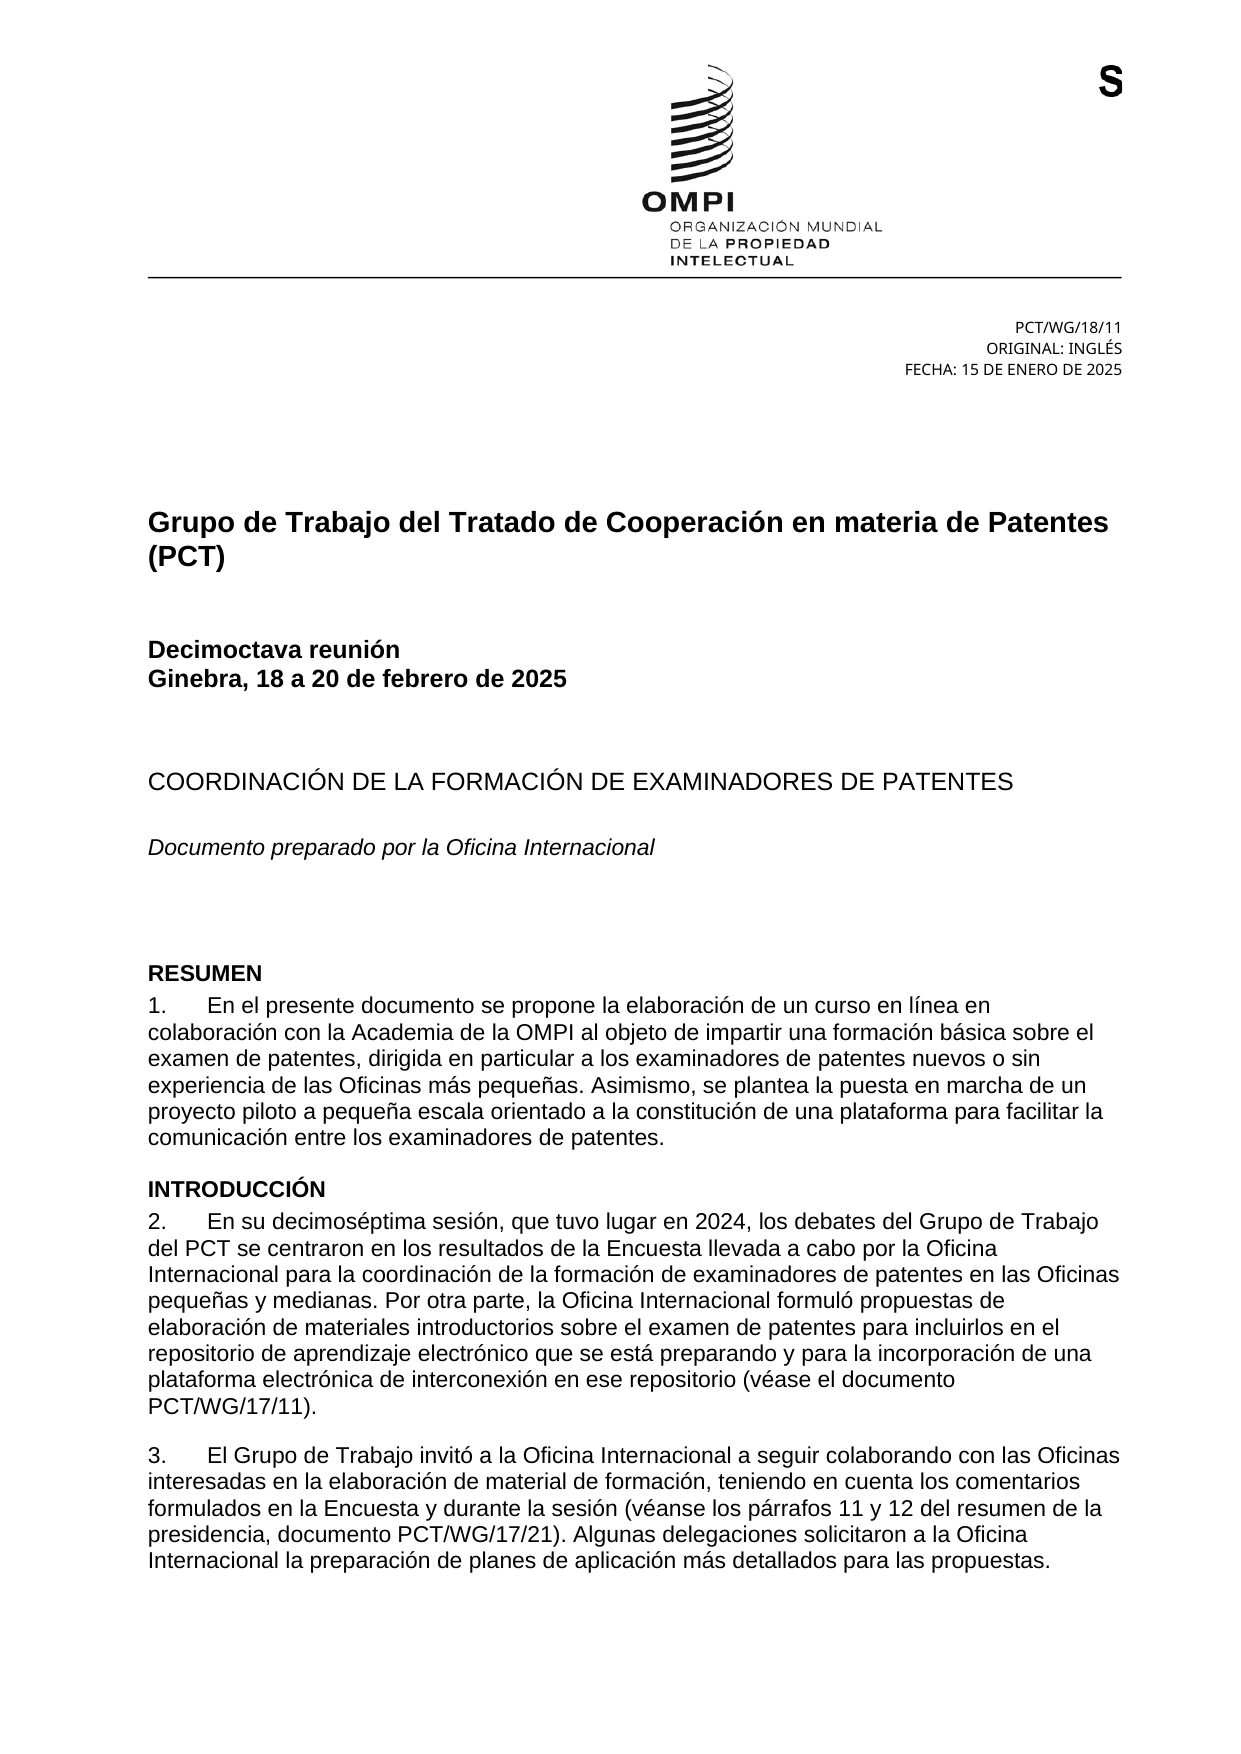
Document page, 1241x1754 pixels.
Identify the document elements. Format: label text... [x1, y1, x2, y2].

text Ginebra, 18 a 20 de febrero de 2025 [148, 663, 1122, 692]
text Coordinación de la formación de examinadores de patentes [148, 767, 1122, 796]
text ORIGINAL: INGLÉS [148, 338, 1122, 359]
text PCT/WG/18/11 [148, 316, 1122, 338]
text Grupo de Trabajo del Tratado de Cooperación en materia de Patentes (PCT) [148, 505, 1122, 572]
text FECHA: 15 DE ENERO DE 2025 [148, 359, 1122, 380]
text Documento preparado por la Oficina Internacional [148, 833, 1122, 860]
subtitle Resumen [148, 960, 1122, 986]
text En su decimoséptima sesión, que tuvo lugar en 2024, los debates del Grupo de Trabajo del PCT se centraron en los resultados de la Encuesta llevada a cabo por la Oficina Internacional para la coordinación de la formación de examinadores de patentes en las Oficinas pequeñas y medianas. Por otra parte, la Oficina Internacional formuló propuestas de elaboración de materiales introductorios sobre el examen de patentes para incluirlos en el repositorio de aprendizaje electrónico que se está preparando y para la incorporación de una plataforma electrónica de interconexión en ese repositorio (véase el documento PCT/WG/17/11). [148, 1208, 1122, 1419]
text Decimoctava reunión [148, 635, 1122, 663]
picture [627, 59, 1123, 278]
subtitle Introducción [148, 1176, 1122, 1202]
text El Grupo de Trabajo invitó a la Oficina Internacional a seguir colaborando con las Oficinas interesadas en la elaboración de material de formación, teniendo en cuenta los comentarios formulados en la Encuesta y durante la sesión (véanse los párrafos 11 y 12 del resumen de la presidencia, documento PCT/WG/17/21). Algunas delegaciones solicitaron a la Oficina Internacional la preparación de planes de aplicación más detallados para las propuestas. [148, 1442, 1122, 1574]
text En el presente documento se propone la elaboración de un curso en línea en colaboración con la Academia de la OMPI al objeto de impartir una formación básica sobre el examen de patentes, dirigida en particular a los examinadores de patentes nuevos o sin experiencia de las Oficinas más pequeñas. Asimismo, se plantea la puesta en marcha de un proyecto piloto a pequeña escala orientado a la constitución de una plataforma para facilitar la comunicación entre los examinadores de patentes. [148, 992, 1122, 1151]
